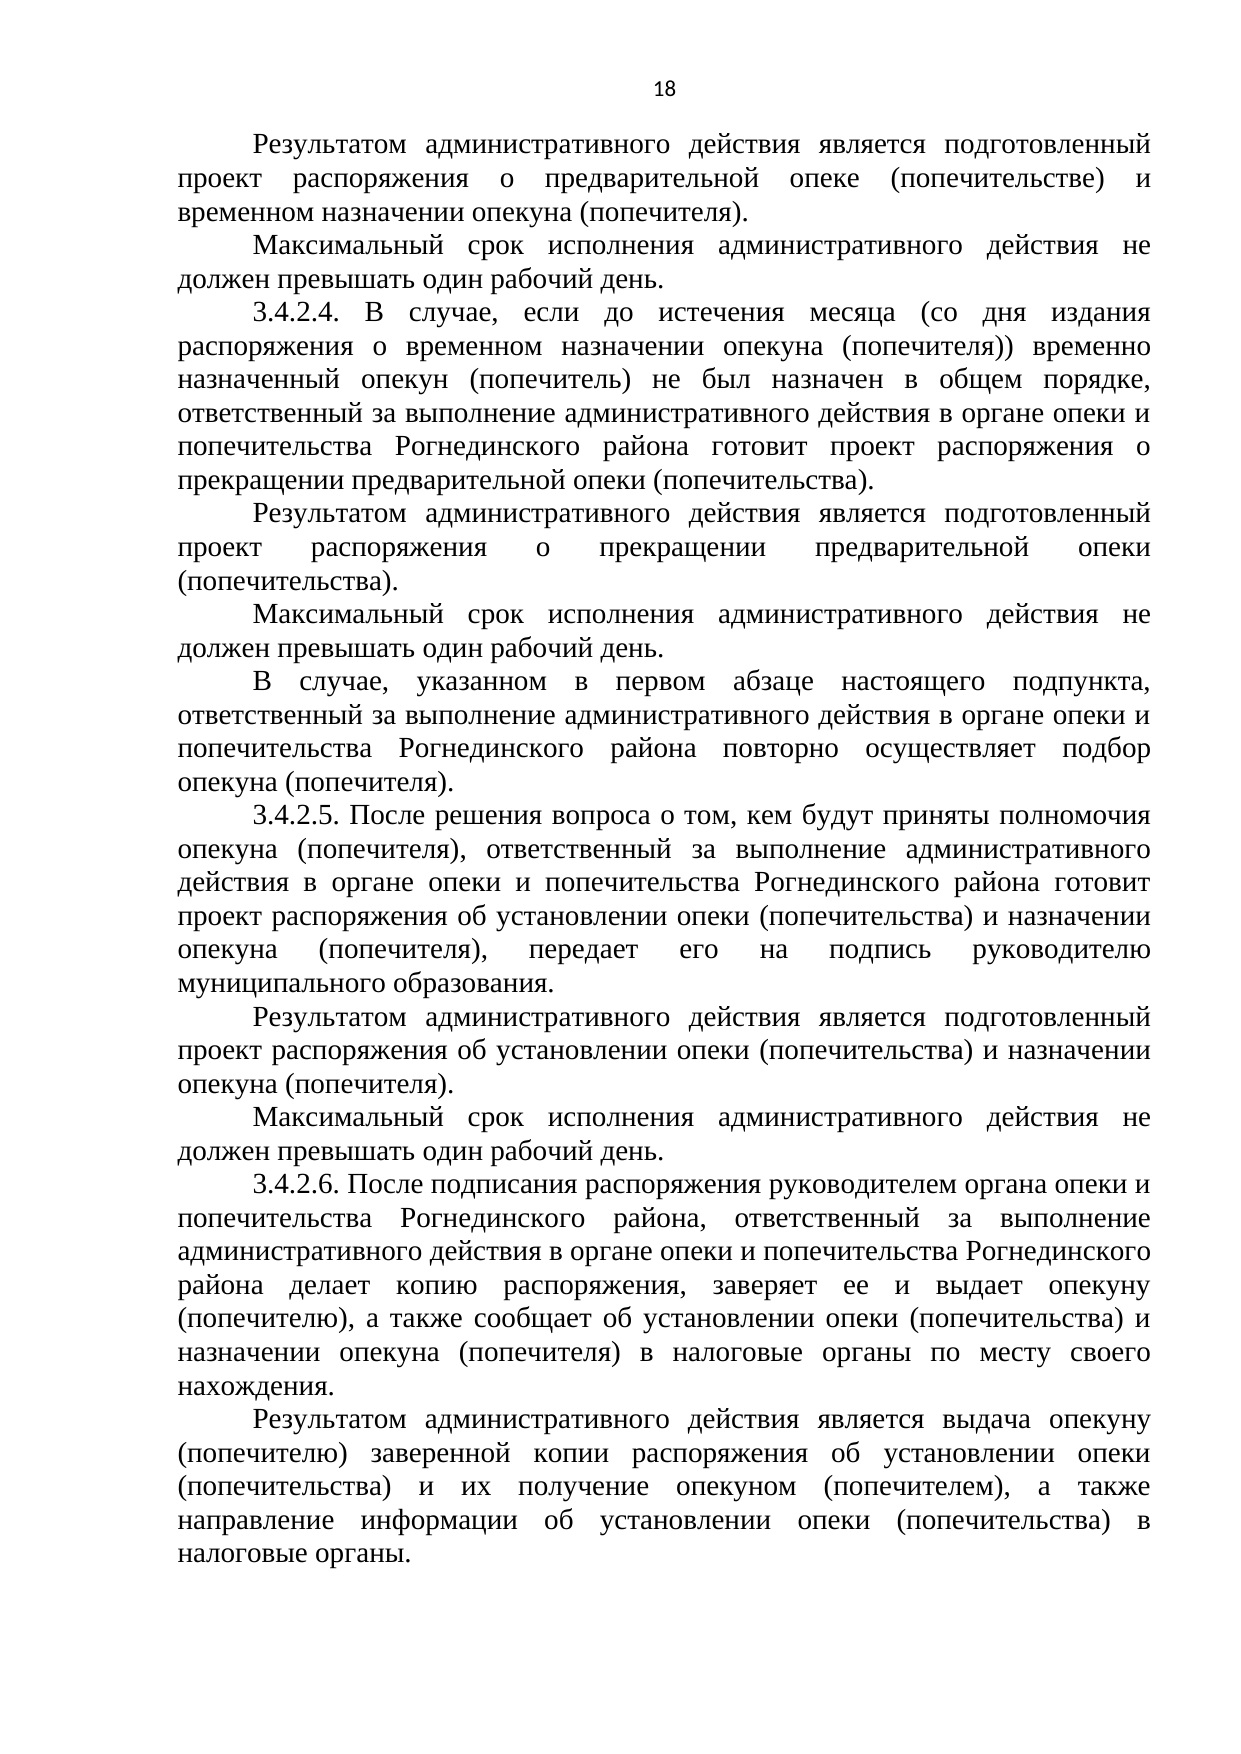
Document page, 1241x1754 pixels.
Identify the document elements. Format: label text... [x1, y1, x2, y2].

text 3.4.2.4. В случае, если до истечения месяца (со дня издания распоряжения о временном назначении опекуна (попечителя)) временно назначенный опекун (попечитель) не был назначен в общем порядке, ответственный за выполнение административного действия в органе опеки и попечительства Рогнединского района готовит проект распоряжения о прекращении предварительной опеки (попечительства). [177, 294, 1152, 496]
text Максимальный срок исполнения административного действия не должен превышать один рабочий день. [177, 1099, 1152, 1166]
text Результатом административного действия является подготовленный проект распоряжения о предварительной опеке (попечительстве) и временном назначении опекуна (попечителя). [177, 127, 1152, 227]
text Результатом административного действия является выдача опекуну (попечителю) заверенной копии распоряжения об установлении опеки (попечительства) и их получение опекуном (попечителем), а также направление информации об установлении опеки (попечительства) в налоговые органы. [177, 1401, 1152, 1569]
text Максимальный срок исполнения административного действия не должен превышать один рабочий день. [177, 227, 1152, 294]
text В случае, указанном в первом абзаце настоящего подпункта, ответственный за выполнение административного действия в органе опеки и попечительства Рогнединского района повторно осуществляет подбор опекуна (попечителя). [177, 663, 1152, 797]
text Максимальный срок исполнения административного действия не должен превышать один рабочий день. [177, 596, 1152, 663]
text 3.4.2.6. После подписания распоряжения руководителем органа опеки и попечительства Рогнединского района, ответственный за выполнение административного действия в органе опеки и попечительства Рогнединского района делает копию распоряжения, заверяет ее и выдает опекуну (попечителю), а также сообщает об установлении опеки (попечительства) и назначении опекуна (попечителя) в налоговые органы по месту своего нахождения. [177, 1166, 1152, 1401]
text Результатом административного действия является подготовленный проект распоряжения об установлении опеки (попечительства) и назначении опекуна (попечителя). [177, 999, 1152, 1099]
text 3.4.2.5. После решения вопроса о том, кем будут приняты полномочия опекуна (попечителя), ответственный за выполнение административного действия в органе опеки и попечительства Рогнединского района готовит проект распоряжения об установлении опеки (попечительства) и назначении опекуна (попечителя), передает его на подпись руководителю муниципального образования. [177, 797, 1152, 999]
text Результатом административного действия является подготовленный проект распоряжения о прекращении предварительной опеки (попечительства). [177, 496, 1152, 596]
